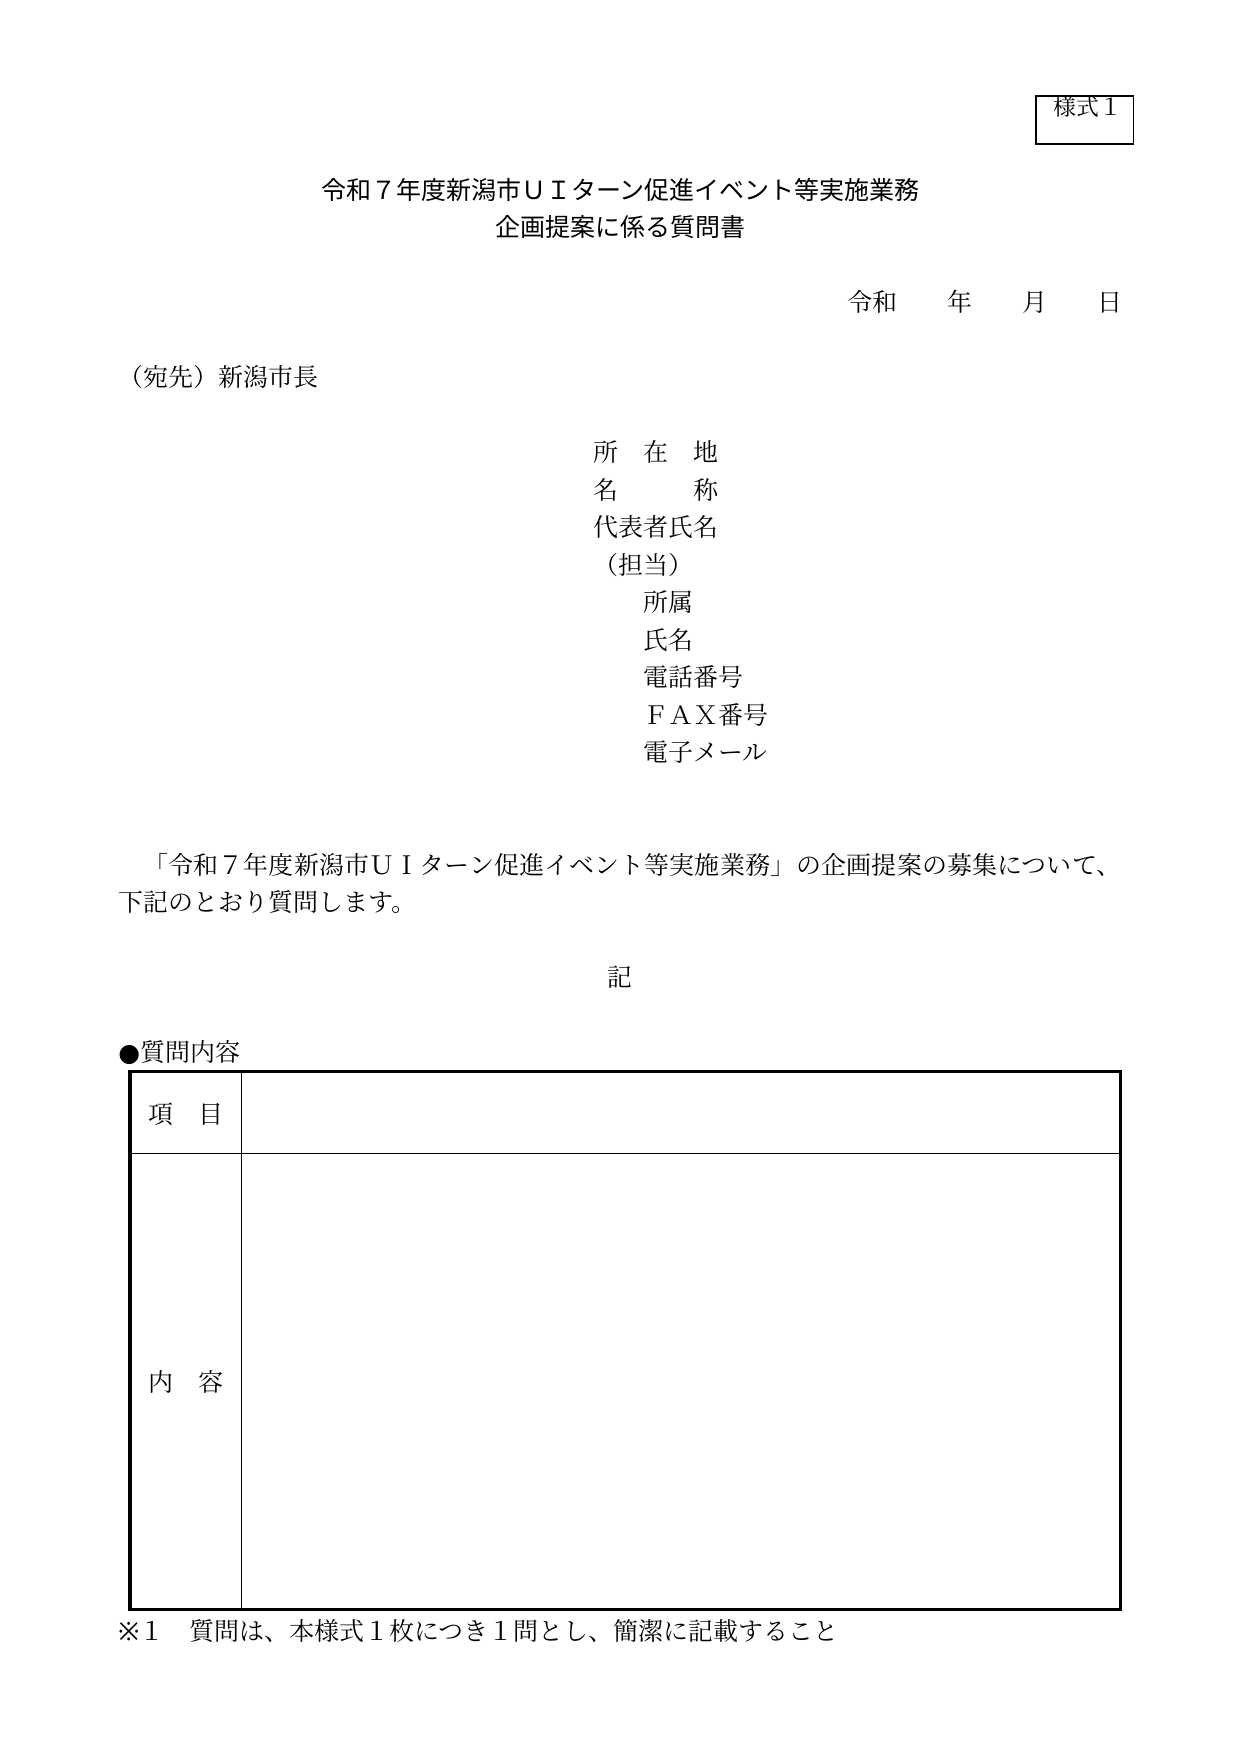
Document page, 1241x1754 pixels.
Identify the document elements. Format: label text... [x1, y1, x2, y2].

text 記 [118, 957, 1122, 994]
text 「令和７年度新潟市ＵＩターン促進イベント等実施業務」の企画提案の募集について、 下記のとおり質問します。 [118, 844, 1122, 919]
text 名 称 [118, 469, 1122, 507]
text 氏名 [118, 619, 1122, 657]
text （宛先）新潟市長 [118, 357, 1122, 394]
table_header [242, 1073, 1119, 1152]
text 企画提案に係る質問書 [118, 207, 1122, 244]
text 所 在 地 [118, 432, 1122, 469]
table_cell 内 容 [132, 1154, 241, 1608]
text ＦＡＸ番号 [118, 694, 1122, 732]
text 電子メール [118, 732, 1122, 769]
text （担当） [118, 544, 1122, 582]
text 令和 年 月 日 [118, 282, 1122, 319]
text ※１ 質問は、本様式１枚につき１問とし、簡潔に記載すること [118, 1611, 1122, 1648]
text 令和７年度新潟市ＵＩターン促進イベント等実施業務 [118, 169, 1122, 207]
text 代表者氏名 [118, 507, 1122, 544]
text 所属 [118, 582, 1122, 619]
table_header 項 目 [132, 1073, 241, 1152]
text ●質問内容 [118, 1032, 1122, 1069]
table_cell [242, 1154, 1119, 1608]
text 電話番号 [118, 657, 1122, 694]
